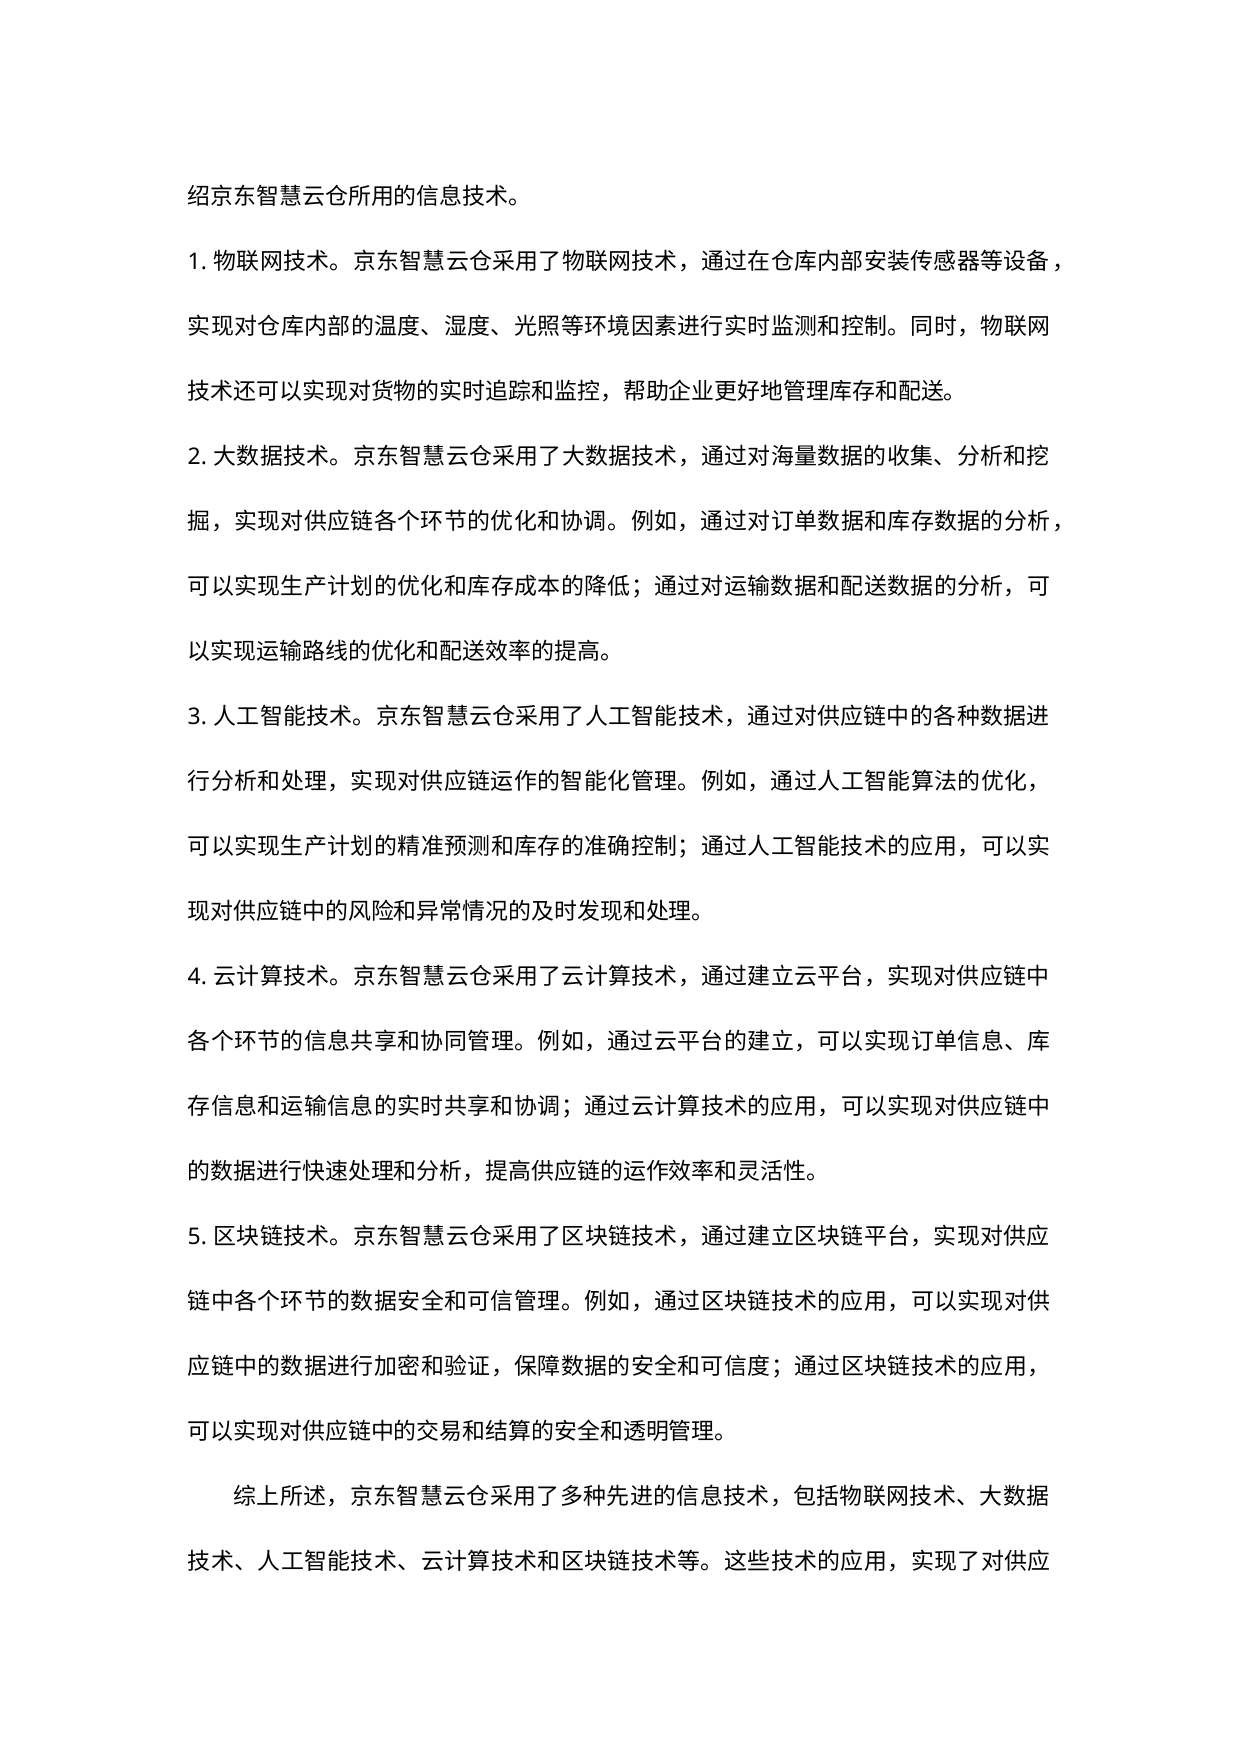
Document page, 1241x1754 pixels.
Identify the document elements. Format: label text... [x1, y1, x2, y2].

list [187, 1462, 1053, 1592]
list 3. 人工智能技术。京东智慧云仓采用了人工智能技术，通过对供应链中的各种数据进行分析和处理，实现对供应链运作的智能化管理。例如，通过人工智能算法的优化，可以实现生产计划的精准预测和库存的准确控制；通过人工智能技术的应用，可以实现对供应链中的风险和异常情况的及时发现和处理。 [187, 682, 1053, 942]
list 2. 大数据技术。京东智慧云仓采用了大数据技术，通过对海量数据的收集、分析和挖掘，实现对供应链各个环节的优化和协调。例如，通过对订单数据和库存数据的分析，可以实现生产计划的优化和库存成本的降低；通过对运输数据和配送数据的分析，可以实现运输路线的优化和配送效率的提高。 [187, 422, 1053, 682]
list 5. 区块链技术。京东智慧云仓采用了区块链技术，通过建立区块链平台，实现对供应链中各个环节的数据安全和可信管理。例如，通过区块链技术的应用，可以实现对供应链中的数据进行加密和验证，保障数据的安全和可信度；通过区块链技术的应用，可以实现对供应链中的交易和结算的安全和透明管理。 [187, 1202, 1053, 1462]
list 1. 物联网技术。京东智慧云仓采用了物联网技术，通过在仓库内部安装传感器等设备，实现对仓库内部的温度、湿度、光照等环境因素进行实时监测和控制。同时，物联网技术还可以实现对货物的实时追踪和监控，帮助企业更好地管理库存和配送。 [187, 227, 1053, 422]
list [187, 162, 1053, 227]
list 4. 云计算技术。京东智慧云仓采用了云计算技术，通过建立云平台，实现对供应链中各个环节的信息共享和协同管理。例如，通过云平台的建立，可以实现订单信息、库存信息和运输信息的实时共享和协调；通过云计算技术的应用，可以实现对供应链中的数据进行快速处理和分析，提高供应链的运作效率和灵活性。 [187, 942, 1053, 1202]
